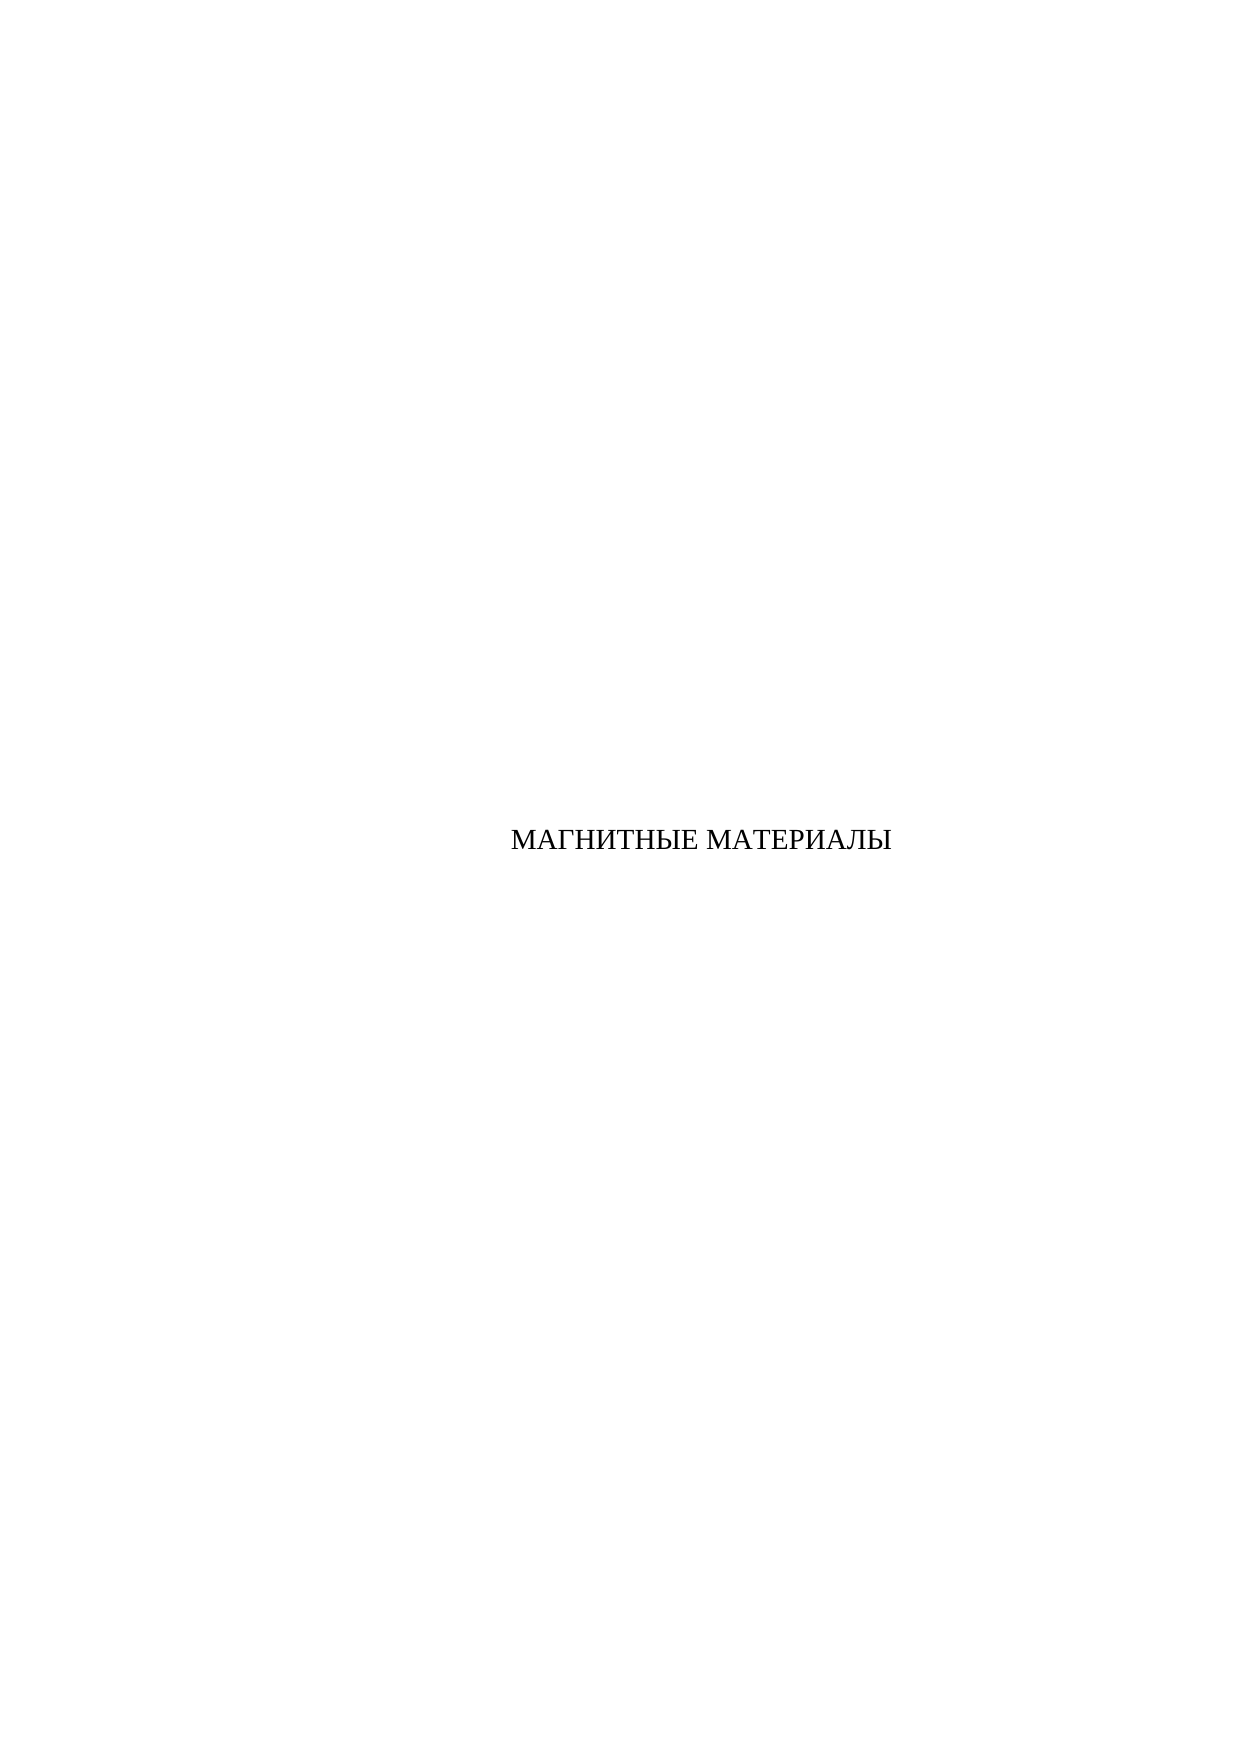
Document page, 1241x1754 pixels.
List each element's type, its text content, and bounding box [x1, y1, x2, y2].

text МАГНИТНЫЕ МАТЕРИАЛЫ [177, 822, 1152, 856]
